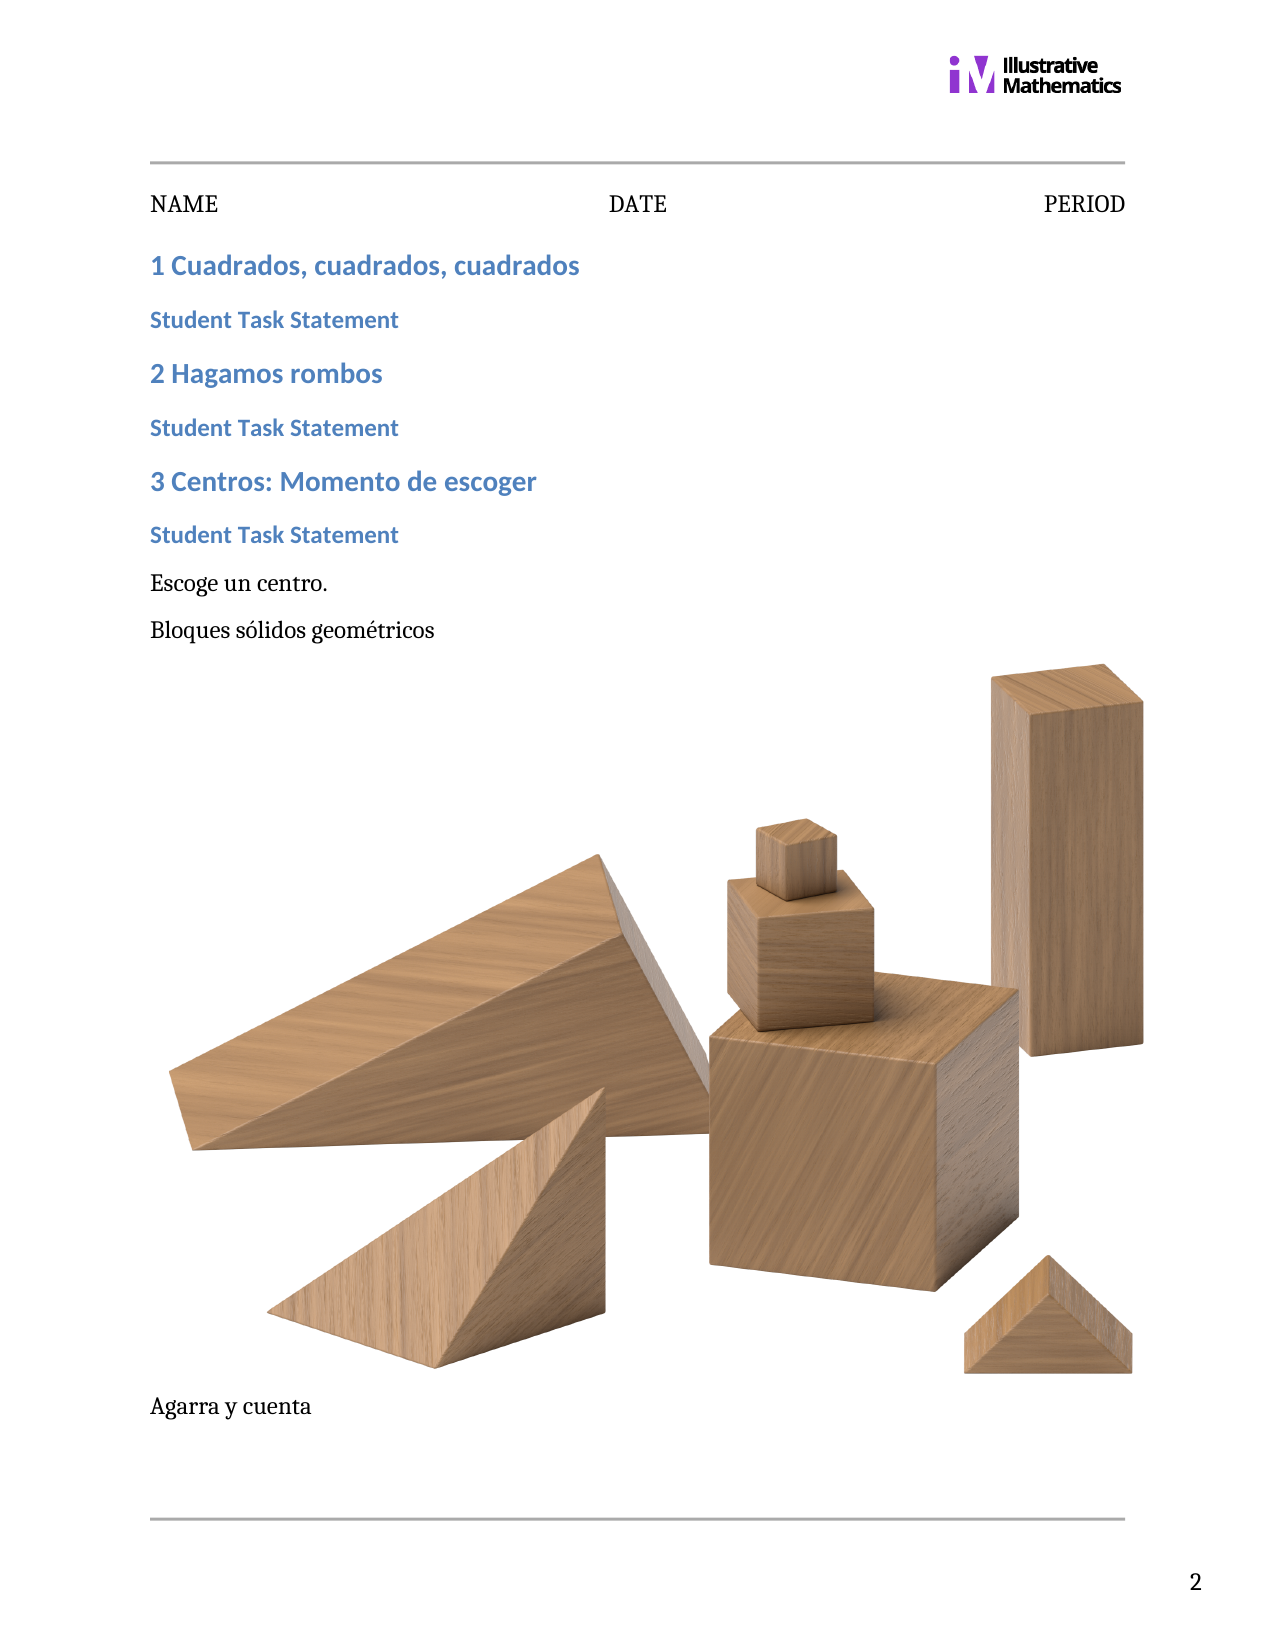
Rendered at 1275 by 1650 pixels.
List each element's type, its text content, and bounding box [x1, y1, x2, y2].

subtitle Student Task Statement [150, 412, 1125, 442]
text Agarra y cuenta [150, 1392, 1125, 1421]
subtitle Student Task Statement [150, 519, 1125, 550]
subtitle 3 Centros: Momento de escoger [150, 463, 1125, 499]
subtitle 1 Cuadrados, cuadrados, cuadrados [150, 247, 1125, 283]
subtitle Student Task Statement [150, 304, 1125, 334]
text Bloques sólidos geométricos [150, 616, 1125, 645]
picture [949, 55, 1121, 93]
text Escoge un centro. [150, 569, 1125, 598]
subtitle 2 Hagamos rombos [150, 355, 1125, 391]
picture [168, 663, 1144, 1374]
